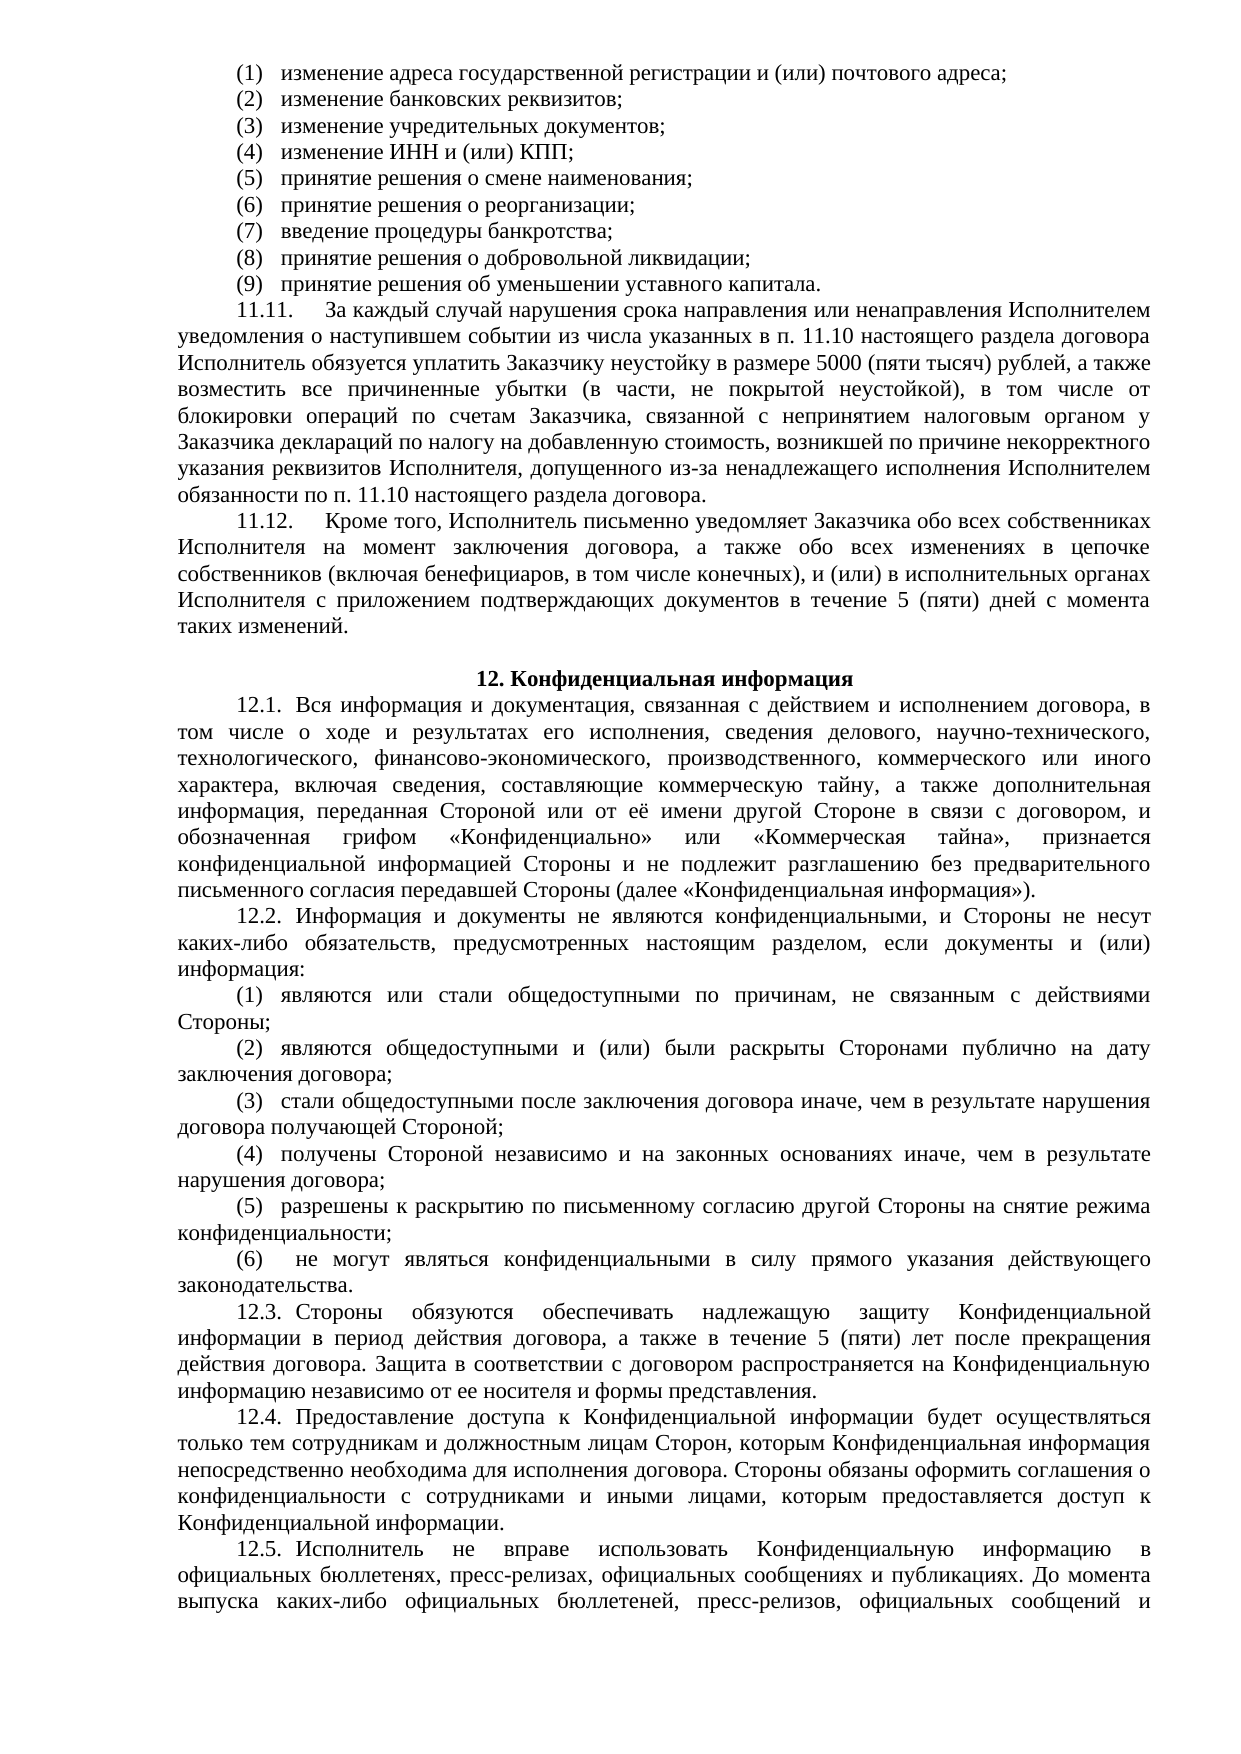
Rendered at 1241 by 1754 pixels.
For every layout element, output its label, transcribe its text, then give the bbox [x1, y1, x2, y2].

text 12.2. Информация и документы не являются конфиденциальными, и Стороны не несут каких-либо обязательств, предусмотренных настоящим разделом, если документы и (или) информация: [177, 902, 1152, 981]
text (3) изменение учредительных документов; [177, 112, 1152, 138]
text (1) изменение адреса государственной регистрации и (или) почтового адреса; [177, 59, 1152, 85]
text (4) получены Стороной независимо и на законных основаниях иначе, чем в результате нарушения договора; [177, 1139, 1152, 1192]
text (1) являются или стали общедоступными по причинам, не связанным с действиями Стороны; [177, 981, 1152, 1034]
text (4) изменение ИНН и (или) КПП; [177, 138, 1152, 164]
text (7) введение процедуры банкротства; [177, 217, 1152, 243]
text (6) не могут являться конфиденциальными в силу прямого указания действующего законодательства. [177, 1245, 1152, 1298]
text (5) принятие решения о смене наименования; [177, 164, 1152, 191]
text 11.11. За каждый случай нарушения срока направления или ненаправления Исполнителем уведомления о наступившем событии из числа указанных в п. 11.10 настоящего раздела договора Исполнитель обязуется уплатить Заказчику неустойку в размере 5000 (пяти тысяч) рублей, а также возместить все причиненные убытки (в части, не покрытой неустойкой), в том числе от блокировки операций по счетам Заказчика, связанной с непринятием налоговым органом у Заказчика деклараций по налогу на добавленную стоимость, возникшей по причине некорректного указания реквизитов Исполнителя, допущенного из-за ненадлежащего исполнения Исполнителем обязанности по п. 11.10 настоящего раздела договора. [177, 296, 1152, 507]
text (2) являются общедоступными и (или) были раскрыты Сторонами публично на дату заключения договора; [177, 1034, 1152, 1087]
text 12. Конфиденциальная информация [177, 665, 1152, 692]
text 12.4. Предоставление доступа к Конфиденциальной информации будет осуществляться только тем сотрудникам и должностным лицам Сторон, которым Конфиденциальная информация непосредственно необходима для исполнения договора. Стороны обязаны оформить соглашения о конфиденциальности с сотрудниками и иными лицами, которым предоставляется доступ к Конфиденциальной информации. [177, 1403, 1152, 1535]
text (8) принятие решения о добровольной ликвидации; [177, 243, 1152, 270]
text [177, 1535, 1152, 1614]
text (3) стали общедоступными после заключения договора иначе, чем в результате нарушения договора получающей Стороной; [177, 1087, 1152, 1139]
text 12.1. Вся информация и документация, связанная с действием и исполнением договора, в том числе о ходе и результатах его исполнения, сведения делового, научно-технического, технологического, финансово-экономического, производственного, коммерческого или иного характера, включая сведения, составляющие коммерческую тайну, а также дополнительная информация, переданная Стороной или от её имени другой Стороне в связи с договором, и обозначенная грифом «Конфиденциально» или «Коммерческая тайна», признается конфиденциальной информацией Стороны и не подлежит разглашению без предварительного письменного согласия передавшей Стороны (далее «Конфиденциальная информация»). [177, 692, 1152, 902]
text (5) разрешены к раскрытию по письменному согласию другой Стороны на снятие режима конфиденциальности; [177, 1192, 1152, 1245]
text (6) принятие решения о реорганизации; [177, 191, 1152, 217]
text 11.12. Кроме того, Исполнитель письменно уведомляет Заказчика обо всех собственниках Исполнителя на момент заключения договора, а также обо всех изменениях в цепочке собственников (включая бенефициаров, в том числе конечных), и (или) в исполнительных органах Исполнителя с приложением подтверждающих документов в течение 5 (пяти) дней с момента таких изменений. [177, 507, 1152, 639]
text (2) изменение банковских реквизитов; [177, 85, 1152, 112]
text (9) принятие решения об уменьшении уставного капитала. [177, 270, 1152, 296]
text 12.3. Стороны обязуются обеспечивать надлежащую защиту Конфиденциальной информации в период действия договора, а также в течение 5 (пяти) лет после прекращения действия договора. Защита в соответствии с договором распространяется на Конфиденциальную информацию независимо от ее носителя и формы представления. [177, 1298, 1152, 1403]
